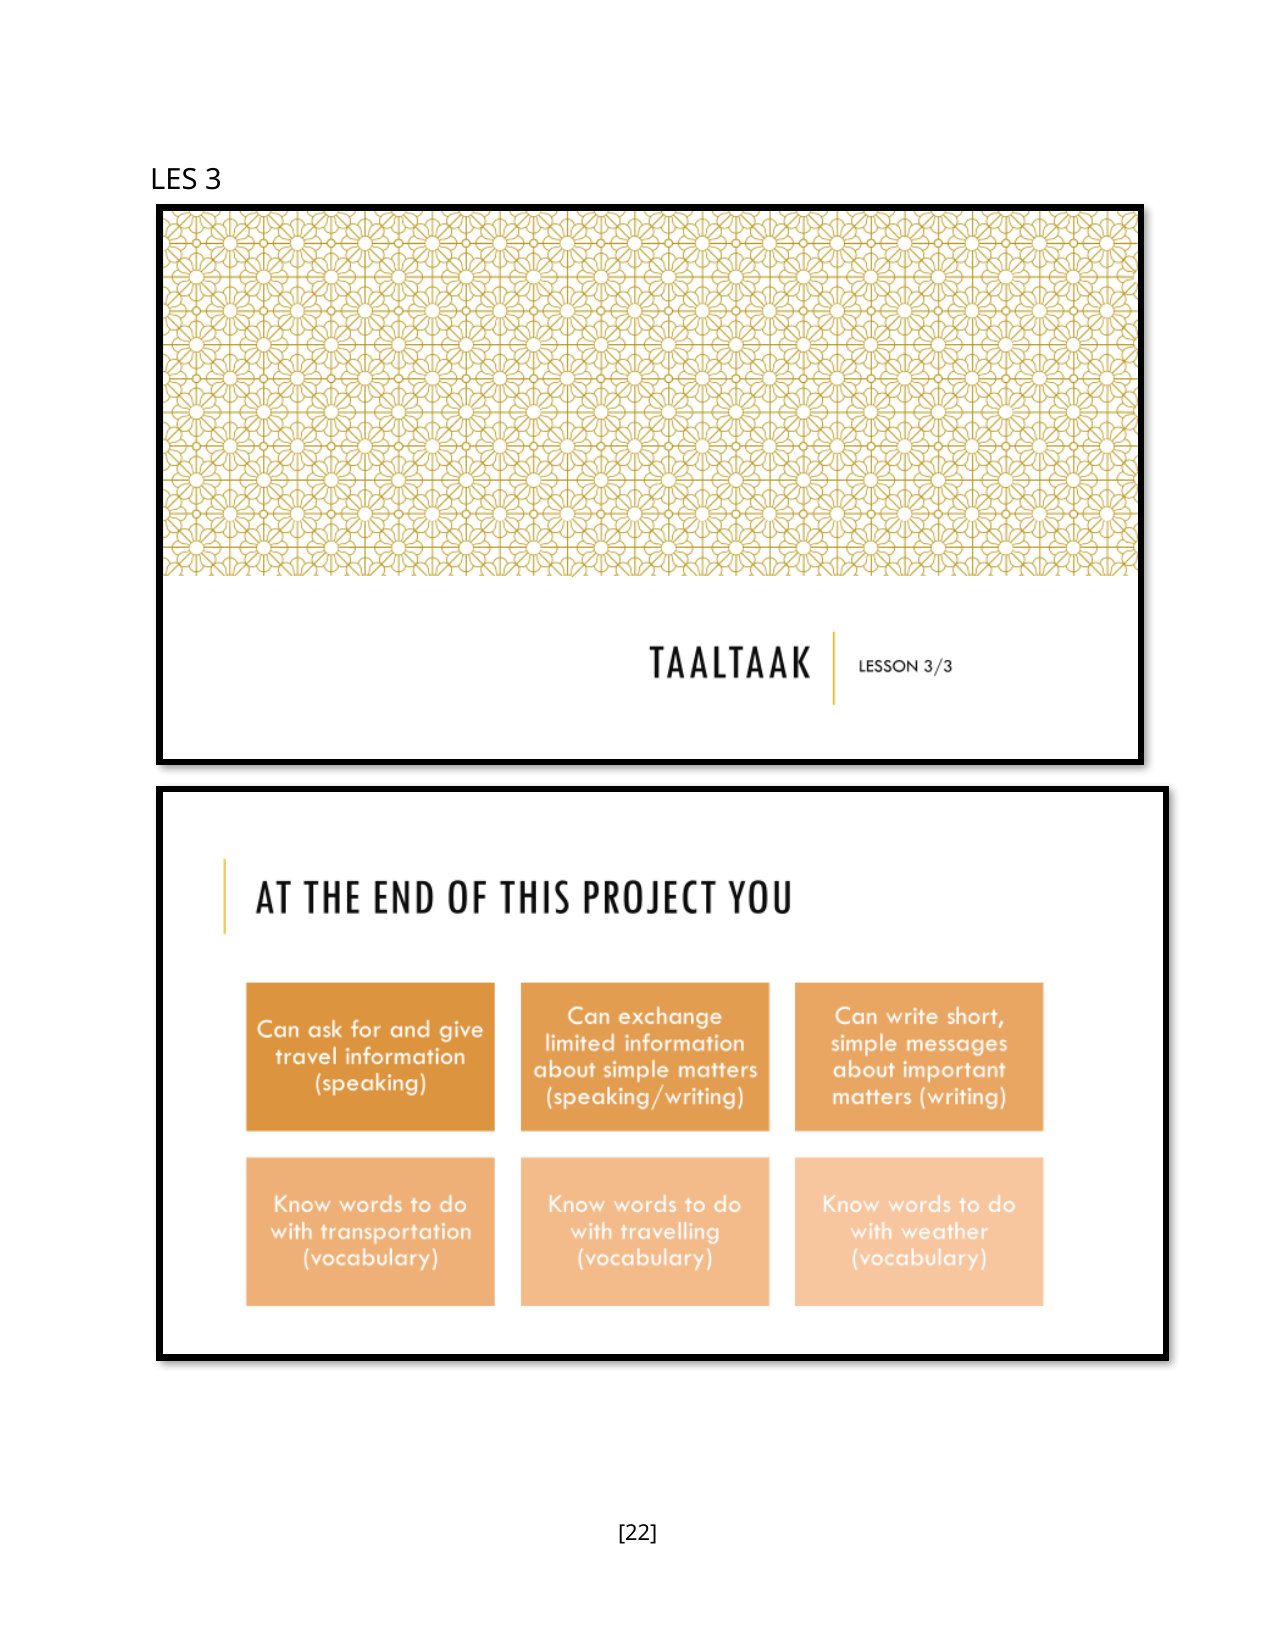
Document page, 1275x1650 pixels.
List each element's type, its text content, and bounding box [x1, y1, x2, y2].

subtitle Les 3 [150, 158, 1125, 198]
picture [163, 211, 1138, 759]
picture [163, 792, 1163, 1354]
